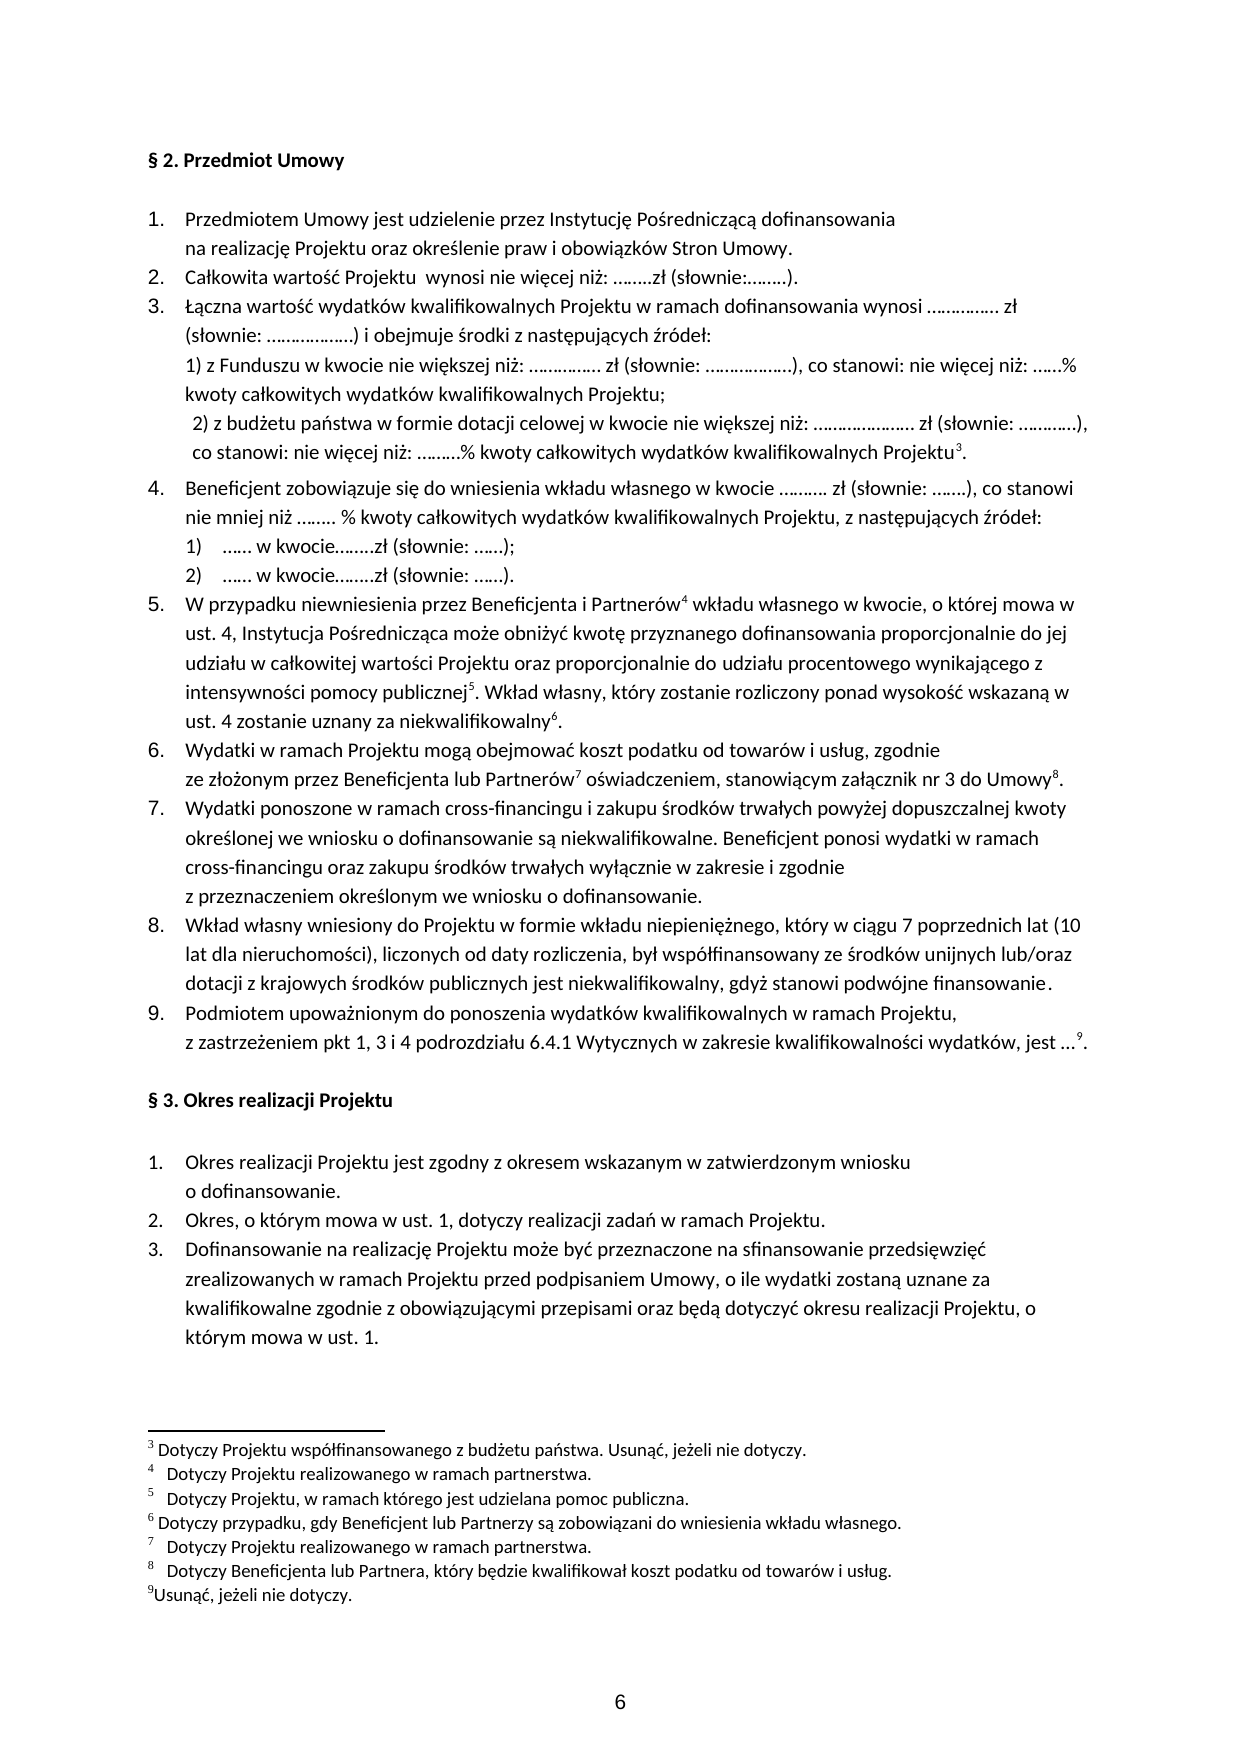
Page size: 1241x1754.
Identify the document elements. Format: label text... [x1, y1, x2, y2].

text § 3. Okres realizacji Projektu [148, 1087, 1092, 1145]
list Wydatki w ramach Projektu mogą obejmować koszt podatku od towarów i usług, zgodnie ze złożonym przez Beneficjenta lub Partnerów oświadczeniem, stanowiącym załącznik nr 3 do Umowy. [148, 737, 1092, 792]
list …… w kwocie……..zł (słownie: ……); [185, 533, 1092, 558]
list Beneficjent zobowiązuje się do wniesienia wkładu własnego w kwocie ………. zł (słownie: …….), co stanowi nie mniej niż …….. % kwoty całkowitych wydatków kwalifikowalnych Projektu, z następujących źródeł: [148, 475, 1092, 529]
list W przypadku niewniesienia przez Beneficjenta i Partnerów wkładu własnego w kwocie, o której mowa w ust. 4, Instytucja Pośrednicząca może obniżyć kwotę przyznanego dofinansowania proporcjonalnie do jej udziału w całkowitej wartości Projektu oraz proporcjonalnie do udziału procentowego wynikającego z intensywności pomocy publicznej. Wkład własny, który zostanie rozliczony ponad wysokość wskazaną w ust. 4 zostanie uznany za niekwalifikowalny. [148, 591, 1092, 733]
list Podmiotem upoważnionym do ponoszenia wydatków kwalifikowalnych w ramach Projektu, z zastrzeżeniem pkt 1, 3 i 4 podrozdziału 6.4.1 Wytycznych w zakresie kwalifikowalności wydatków, jest …. [148, 1000, 1092, 1054]
list Przedmiotem Umowy jest udzielenie przez Instytucję Pośredniczącą dofinansowania na realizację Projektu oraz określenie praw i obowiązków Stron Umowy. [148, 206, 1092, 261]
list Łączna wartość wydatków kwalifikowalnych Projektu w ramach dofinansowania wynosi …………… zł (słownie: ………………) i obejmuje środki z następujących źródeł: [148, 293, 1092, 348]
list Wkład własny wniesiony do Projektu w formie wkładu niepieniężnego, który w ciągu 7 poprzednich lat (10 lat dla nieruchomości), liczonych od daty rozliczenia, był współfinansowany ze środków unijnych lub/oraz dotacji z krajowych środków publicznych jest niekwalifikowalny, gdyż stanowi podwójne finansowanie. [148, 912, 1092, 996]
list …… w kwocie……..zł (słownie: ……). [185, 562, 1092, 588]
list Okres realizacji Projektu jest zgodny z okresem wskazanym w zatwierdzonym wniosku o dofinansowanie. [148, 1149, 1092, 1204]
text 2) z budżetu państwa w formie dotacji celowej w kwocie nie większej niż: ………………… zł (słownie: …………), co stanowi: nie więcej niż: ………% kwoty całkowitych wydatków kwalifikowalnych Projektu. [192, 410, 1092, 465]
list Wydatki ponoszone w ramach cross-financingu i zakupu środków trwałych powyżej dopuszczalnej kwoty określonej we wniosku o dofinansowanie są niekwalifikowalne. Beneficjent ponosi wydatki w ramach cross-financingu oraz zakupu środków trwałych wyłącznie w zakresie i zgodnie z przeznaczeniem określonym we wniosku o dofinansowanie. [148, 796, 1092, 908]
list Dofinansowanie na realizację Projektu może być przeznaczone na sfinansowanie przedsięwzięć zrealizowanych w ramach Projektu przed podpisaniem Umowy, o ile wydatki zostaną uznane za kwalifikowalne zgodnie z obowiązującymi przepisami oraz będą dotyczyć okresu realizacji Projektu, o którym mowa w ust. 1. [148, 1237, 1092, 1349]
list Całkowita wartość Projektu wynosi nie więcej niż: ……..zł (słownie:……..). [148, 264, 1092, 290]
text 1) z Funduszu w kwocie nie większej niż: …………… zł (słownie: ………………), co stanowi: nie więcej niż: ……% kwoty całkowitych wydatków kwalifikowalnych Projektu; [185, 352, 1092, 406]
list Okres, o którym mowa w ust. 1, dotyczy realizacji zadań w ramach Projektu. [148, 1207, 1092, 1233]
text § 2. Przedmiot Umowy [148, 148, 1092, 173]
